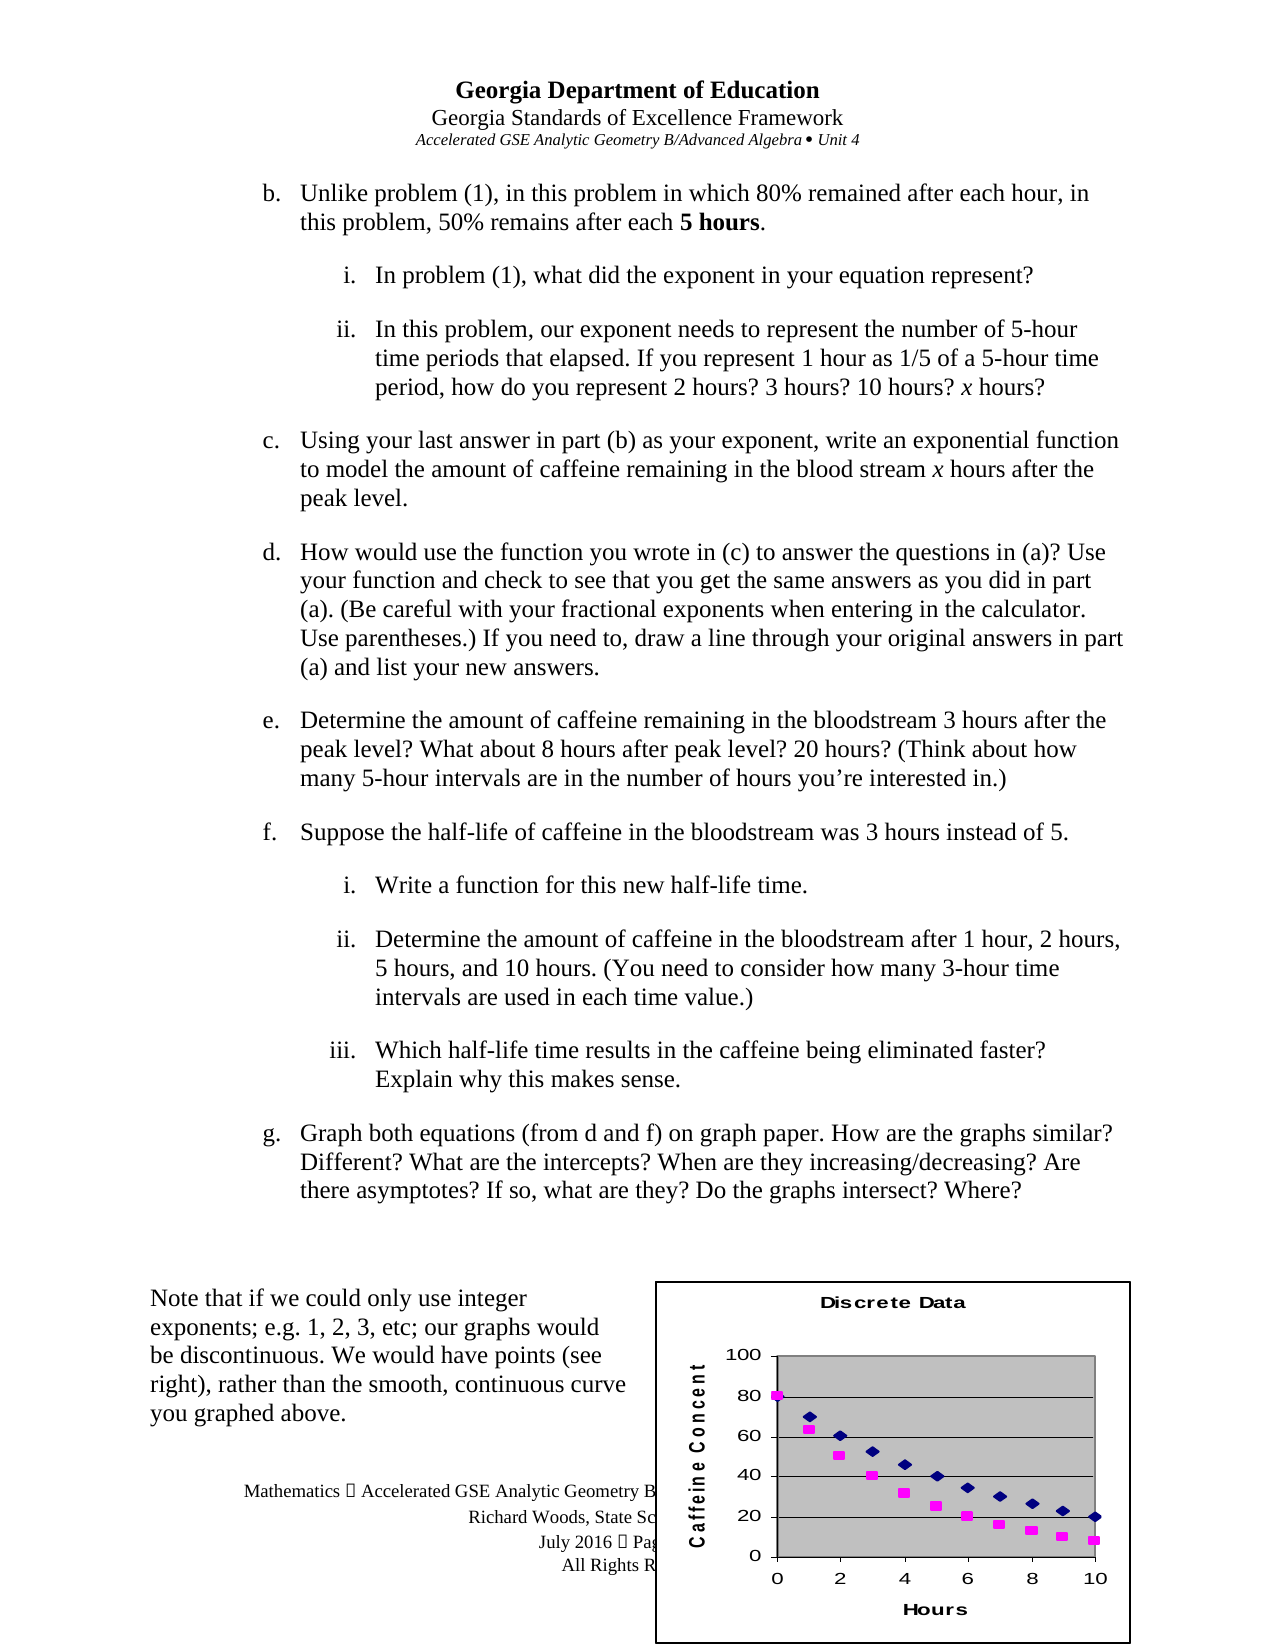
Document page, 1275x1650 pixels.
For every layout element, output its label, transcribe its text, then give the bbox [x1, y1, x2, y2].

list Determine the amount of caffeine remaining in the bloodstream 3 hours after the peak level? What about 8 hours after peak level? 20 hours? (Think about how many 5-hour intervals are in the number of hours you’re interested in.) [262, 706, 1125, 792]
list Unlike problem (1), in this problem in which 80% remained after each hour, in this problem, 50% remains after each 5 hours. [262, 178, 1125, 236]
list Which half-life time results in the caffeine being eliminated faster? Explain why this makes sense. [356, 1036, 1125, 1093]
list Determine the amount of caffeine in the bloodstream after 1 hour, 2 hours, 5 hours, and 10 hours. (You need to consider how many 3-hour time intervals are used in each time value.) [356, 924, 1125, 1011]
list Write a function for this new half-life time. [356, 871, 1125, 899]
list In this problem, our exponent needs to represent the number of 5-hour time periods that elapsed. If you represent 1 hour as 1/5 of a 5-hour time period, how do you represent 2 hours? 3 hours? 10 hours? x hours? [356, 314, 1125, 401]
list Graph both equations (from d and f) on graph paper. How are the graphs similar? Different? What are the intercepts? When are they increasing/decreasing? Are there asymptotes? If so, what are they? Do the graphs intersect? Where? [262, 1118, 1125, 1204]
list How would use the function you wrote in (c) to answer the questions in (a)? Use your function and check to see that you get the same answers as you did in part (a). (Be careful with your fractional exponents when entering in the calculator. Use parentheses.) If you need to, draw a line through your original answers in part (a) and list your new answers. [262, 537, 1125, 681]
list Using your last answer in part (b) as your exponent, write an exponential function to model the amount of caffeine remaining in the blood stream x hours after the peak level. [262, 426, 1125, 512]
list In problem (1), what did the exponent in your equation represent? [356, 261, 1125, 289]
list Suppose the half-life of caffeine in the bloodstream was 3 hours instead of 5. [262, 817, 1125, 846]
text Note that if we could only use integer exponents; e.g. 1, 2, 3, etc; our graphs would be discontinuous. We would have points (see right), rather than the smooth, continuous curve you graphed above. [150, 1283, 655, 1427]
